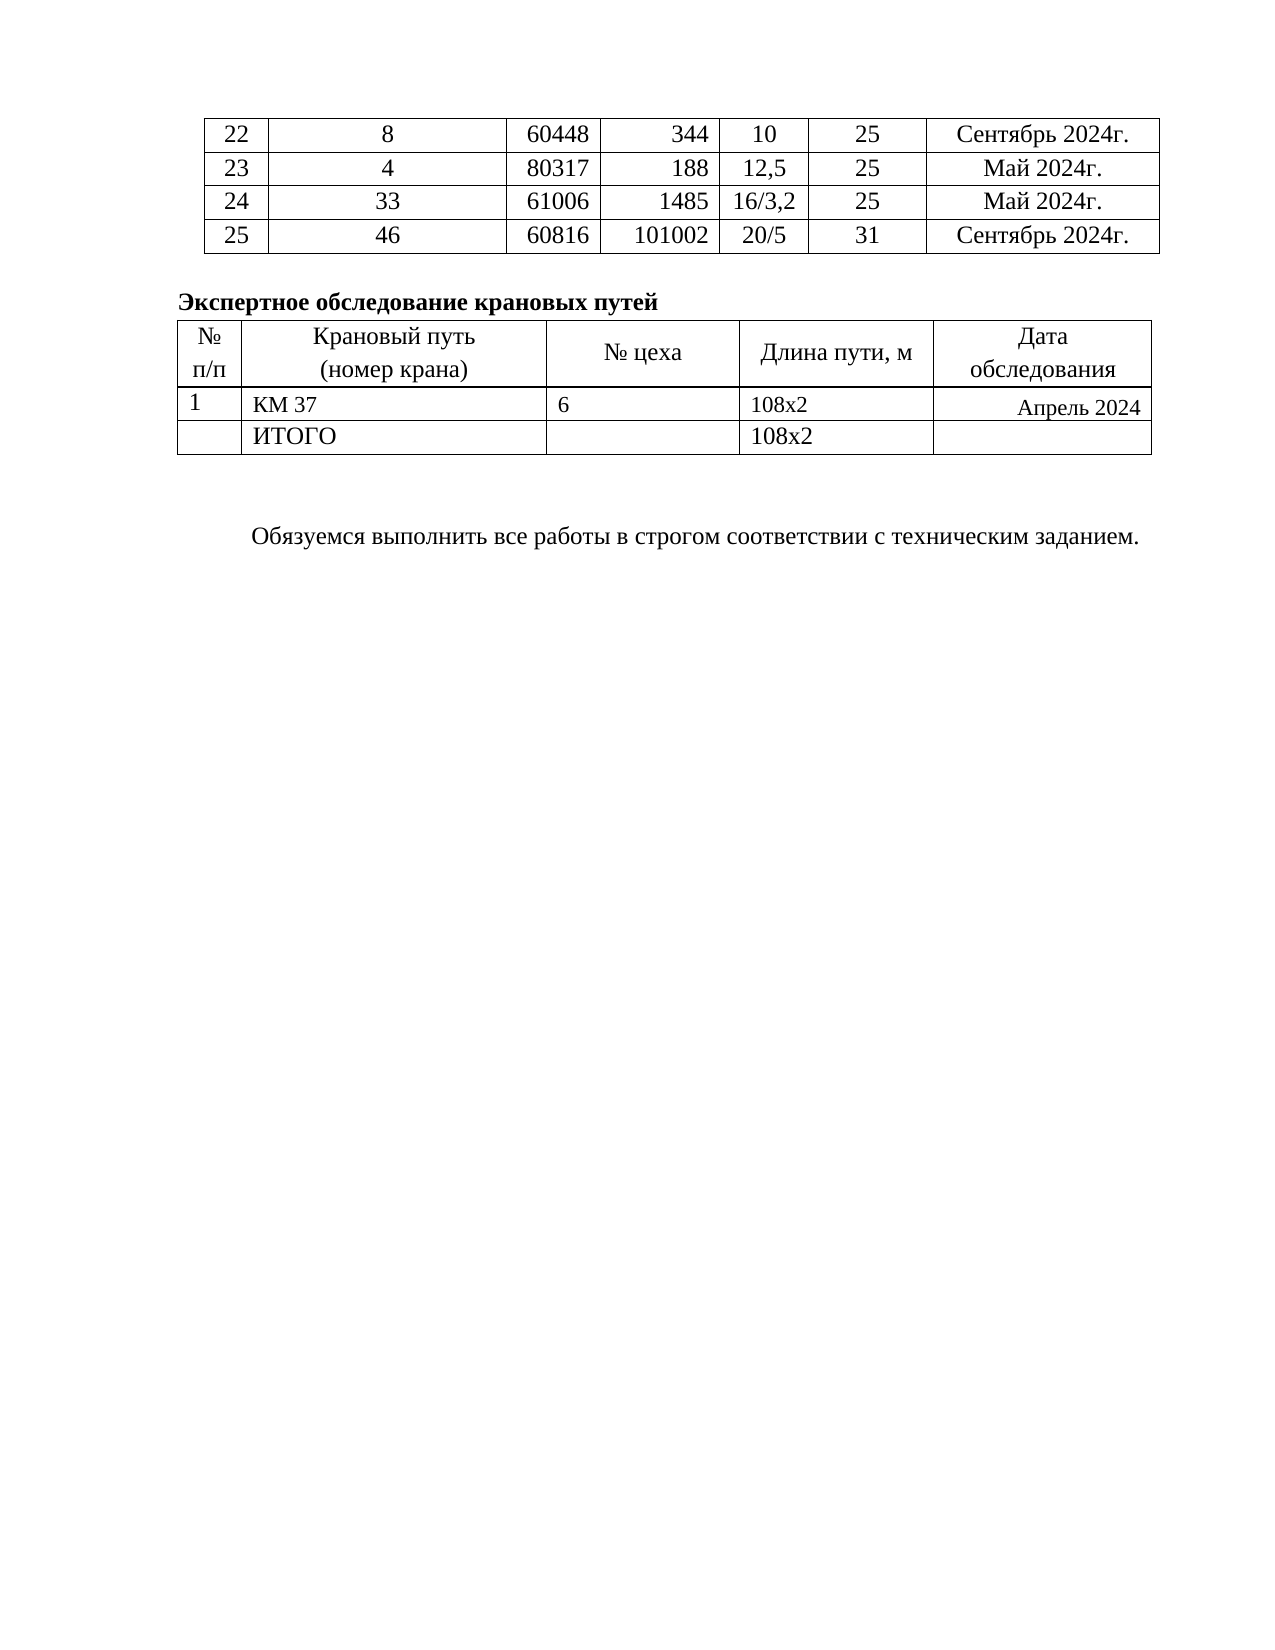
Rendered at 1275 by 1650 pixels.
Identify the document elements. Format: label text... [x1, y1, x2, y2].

table_cell 80317 [507, 153, 600, 185]
table_cell 12,5 [720, 153, 808, 185]
text Экспертное обследование крановых путей [177, 287, 1186, 316]
table_cell 61006 [507, 186, 600, 219]
table_cell Сентябрь 2024г. [927, 119, 1159, 152]
table_cell 1485 [601, 186, 719, 219]
table_cell Апрель 2024 [934, 388, 1151, 420]
table_cell 108x2 [740, 421, 933, 454]
table_cell 4 [269, 153, 506, 185]
table_cell 60448 [507, 119, 600, 152]
table_cell 101002 [601, 220, 719, 253]
table_cell Сентябрь 2024г. [927, 220, 1159, 253]
table_cell Май 2024г. [927, 186, 1159, 219]
table_header Длина пути, м [740, 321, 933, 386]
table_cell 16/3,2 [720, 186, 808, 219]
table_cell 188 [601, 153, 719, 185]
table_cell 25 [205, 220, 268, 253]
table_cell 1 [178, 388, 241, 420]
table_cell 31 [809, 220, 926, 253]
table_cell ИТОГО [242, 421, 546, 454]
table_cell Май 2024г. [927, 153, 1159, 185]
table_header Дата обследования [934, 321, 1151, 386]
table_cell [178, 421, 241, 454]
table_cell 25 [809, 153, 926, 185]
table_cell 33 [269, 186, 506, 219]
table_cell 20/5 [720, 220, 808, 253]
table_cell 8 [269, 119, 506, 152]
table_header № п/п [178, 321, 241, 386]
table_cell 6 [547, 388, 739, 420]
table_cell 22 [205, 119, 268, 152]
table_header Крановый путь (номер крана) [242, 321, 546, 386]
table_header № цеха [547, 321, 739, 386]
table_cell 344 [601, 119, 719, 152]
table_cell 25 [809, 119, 926, 152]
table_cell 10 [720, 119, 808, 152]
table_cell [934, 421, 1151, 454]
table_cell 60816 [507, 220, 600, 253]
table_cell 46 [269, 220, 506, 253]
table_cell 108х2 [740, 388, 933, 420]
text Обязуемся выполнить все работы в строгом соответствии с техническим заданием. [177, 521, 1186, 550]
table_cell [547, 421, 739, 454]
table_cell 25 [809, 186, 926, 219]
table_cell 23 [205, 153, 268, 185]
table_cell 24 [205, 186, 268, 219]
table_cell КМ 37 [242, 388, 546, 420]
